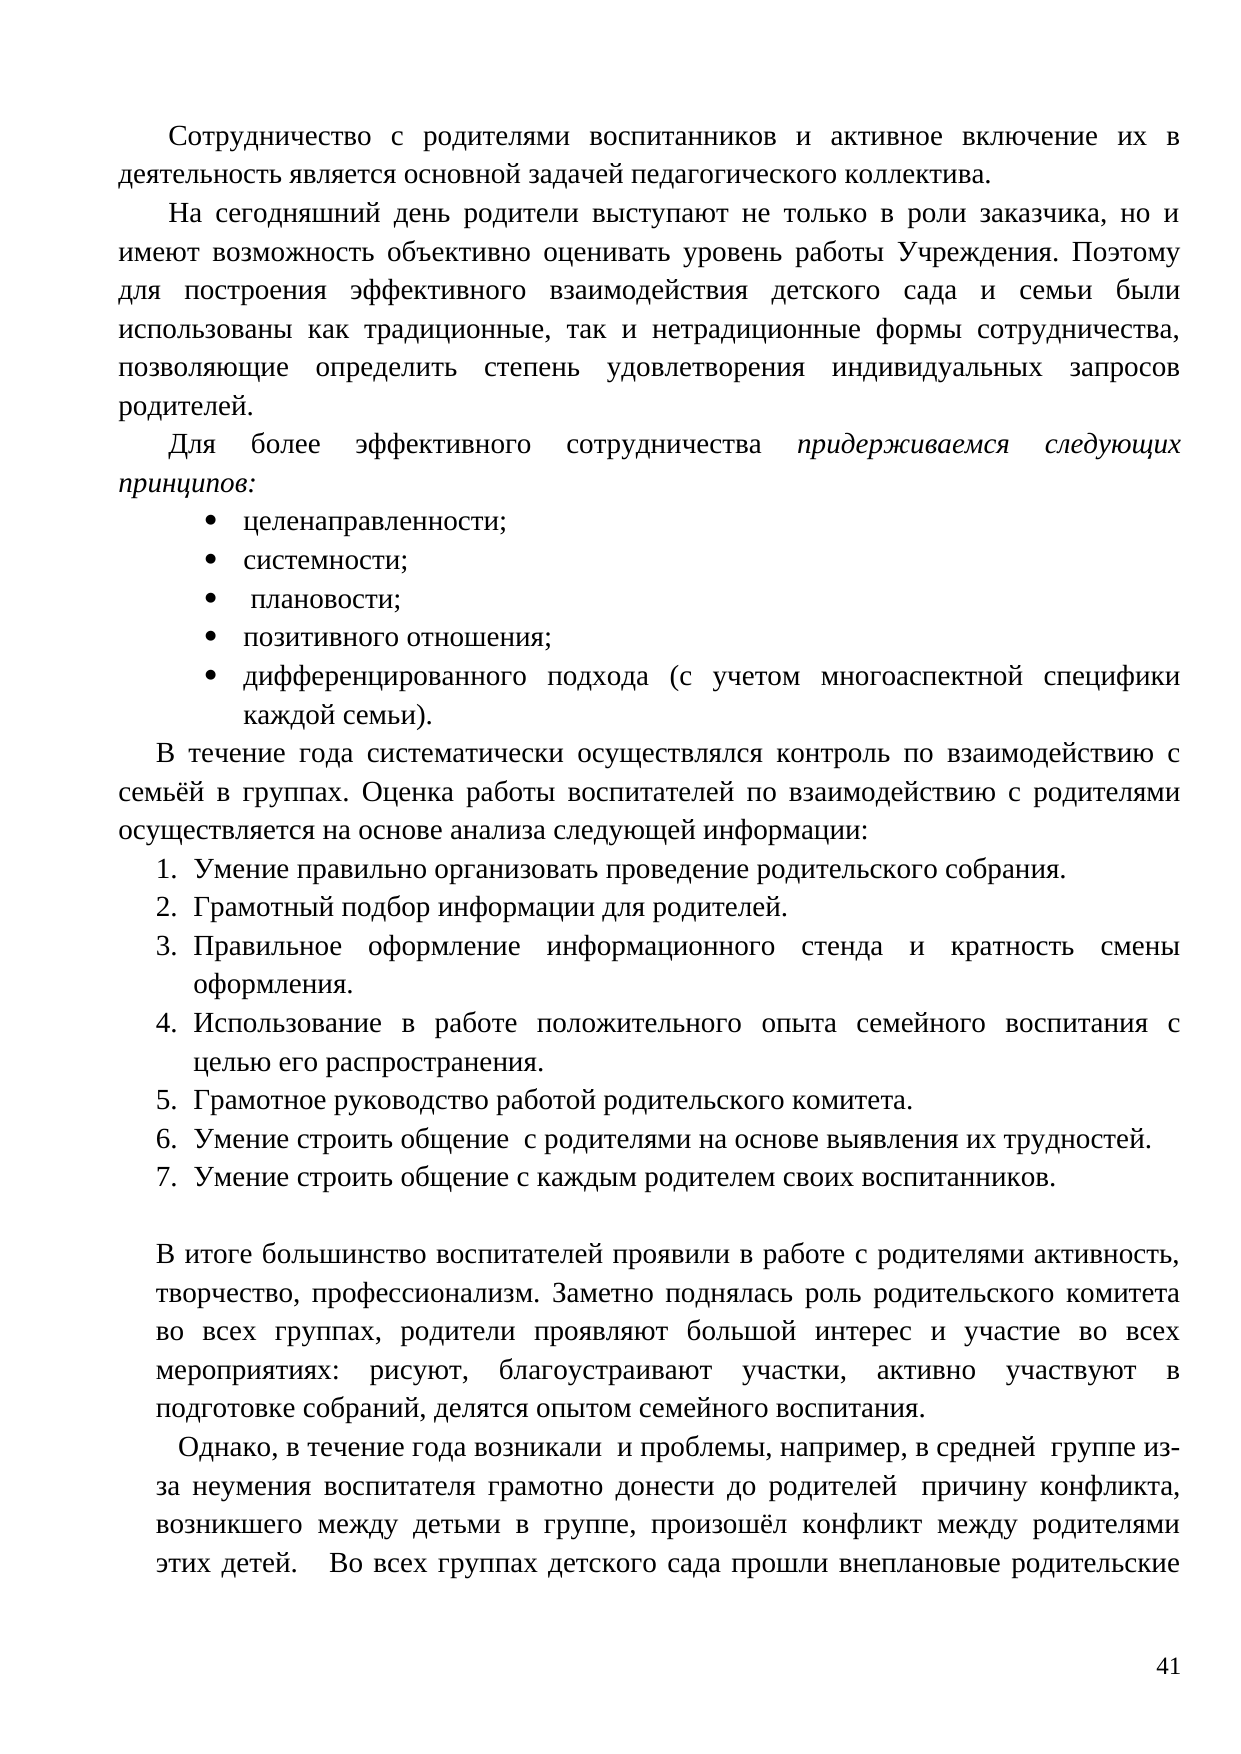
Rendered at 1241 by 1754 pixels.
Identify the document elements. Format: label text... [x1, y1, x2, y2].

list дифференцированного подхода (с учетом многоаспектной специфики каждой семьи). [206, 658, 1181, 730]
list Использование в работе положительного опыта семейного воспитания с целью его распространения. [156, 1005, 1181, 1077]
list Грамотный подбор информации для родителей. [156, 889, 1181, 923]
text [156, 1429, 1181, 1578]
list Грамотное руководство работой родительского комитета. [156, 1082, 1181, 1116]
list целенаправленности; [206, 503, 1181, 537]
list Умение строить общение с родителями на основе выявления их трудностей. [156, 1121, 1181, 1154]
text Для более эффективного сотрудничества придерживаемся следующих принципов: [118, 426, 1181, 498]
list Умение правильно организовать проведение родительского собрания. [156, 851, 1181, 884]
text Сотрудничество с родителями воспитанников и активное включение их в деятельность является основной задачей педагогического коллектива. [118, 118, 1181, 190]
text На сегодняшний день родители выступают не только в роли заказчика, но и имеют возможность объективно оценивать уровень работы Учреждения. Поэтому для построения эффективного взаимодействия детского сада и семьи были использованы как традиционные, так и нетрадиционные формы сотрудничества, позволяющие определить степень удовлетворения индивидуальных запросов родителей. [118, 195, 1181, 421]
list Правильное оформление информационного стенда и кратность смены оформления. [156, 928, 1181, 1000]
list позитивного отношения; [206, 619, 1181, 653]
list системности; [206, 542, 1181, 576]
text В течение года систематически осуществлялся контроль по взаимодействию с семьёй в группах. Оценка работы воспитателей по взаимодействию с родителями осуществляется на основе анализа следующей информации: [118, 735, 1181, 846]
list плановости; [206, 581, 1181, 614]
text В итоге большинство воспитателей проявили в работе с родителями активность, творчество, профессионализм. Заметно поднялась роль родительского комитета во всех группах, родители проявляют большой интерес и участие во всех мероприятиях: рисуют, благоустраивают участки, активно участвуют в подготовке собраний, делятся опытом семейного воспитания. [156, 1236, 1181, 1424]
list Умение строить общение с каждым родителем своих воспитанников. [156, 1159, 1181, 1193]
